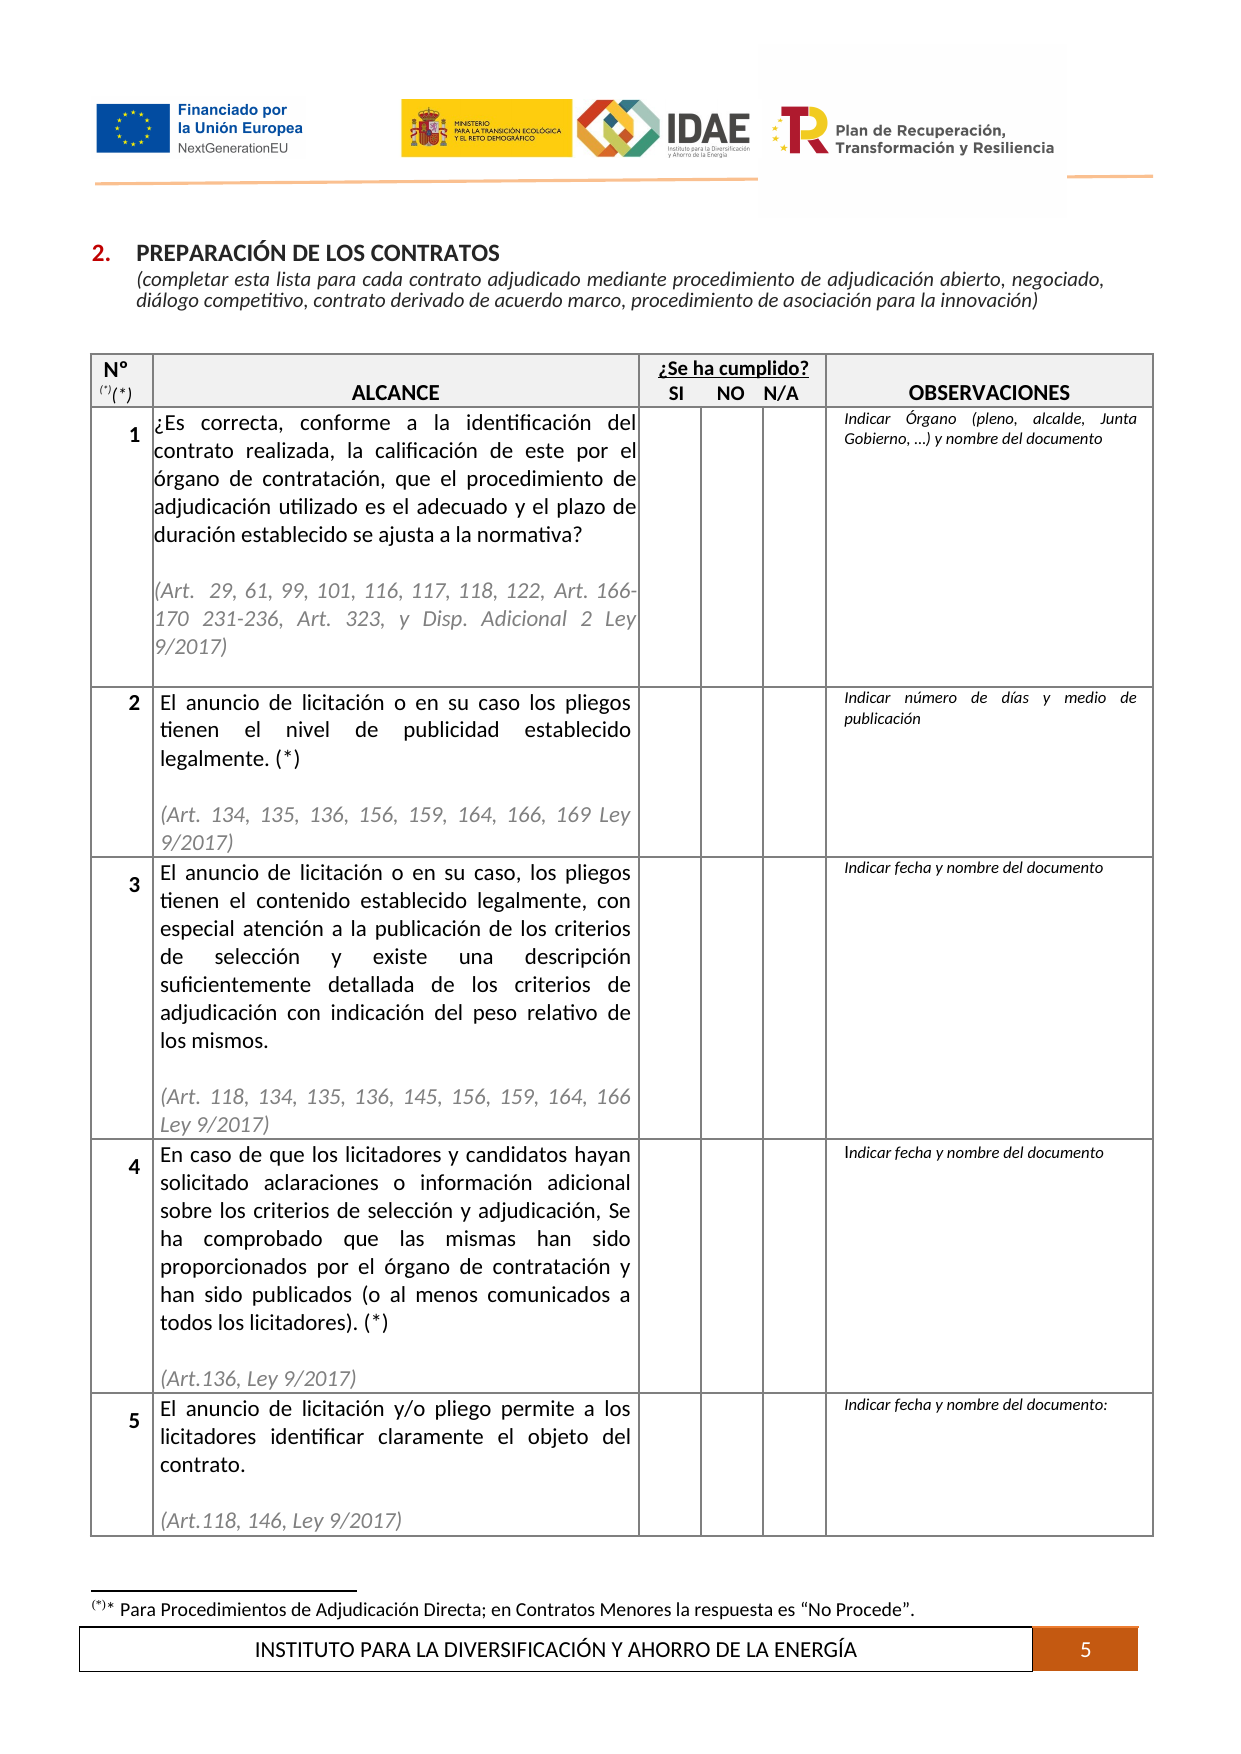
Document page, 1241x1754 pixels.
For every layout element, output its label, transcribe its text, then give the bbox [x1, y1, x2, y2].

table_cell [764, 408, 825, 686]
table_header ¿Se ha cumplido? SI NO N/A [640, 355, 825, 406]
table_cell 1 [92, 408, 152, 686]
table_cell [640, 858, 700, 1138]
table_header Nº (*) [92, 355, 152, 406]
table_cell El anuncio de licitación o en su caso, los pliegos tienen el contenido establecido legalmente, con especial atención a la publicación de los criterios de selección y existe una descripción suficientemente detallada de los criterios de adjudicación con indicación del peso relativo de los mismos. (Art. 118, 134, 135, 136, 145, 156, 159, 164, 166 Ley 9/2017) [154, 858, 638, 1138]
table_cell El anuncio de licitación y/o pliego permite a los licitadores identificar claramente el objeto del contrato. (Art.118, 146, Ley 9/2017) [154, 1394, 638, 1534]
table_cell 5 [92, 1394, 152, 1534]
table_cell [640, 1140, 700, 1392]
table_header OBSERVACIONES [827, 355, 1152, 406]
table_cell [764, 1140, 825, 1392]
table_cell Indicar Órgano (pleno, alcalde, Junta Gobierno, …) y nombre del documento [827, 408, 1152, 686]
picture [397, 44, 1067, 218]
table_cell [702, 1140, 762, 1392]
table_cell [764, 688, 825, 856]
table_cell [702, 408, 762, 686]
table_header ALCANCE [154, 355, 638, 406]
picture [91, 96, 306, 159]
table_cell [640, 1394, 700, 1534]
text (completar esta lista para cada contrato adjudicado mediante procedimiento de adjudicación abierto, negociado, diálogo competitivo, contrato derivado de acuerdo marco, procedimiento de asociación para la innovación) [136, 269, 1106, 311]
table_cell ¿Es correcta, conforme a la identificación del contrato realizada, la calificación de este por el órgano de contratación, que el procedimiento de adjudicación utilizado es el adecuado y el plazo de duración establecido se ajusta a la normativa? (Art. 29, 61, 99, 101, 116, 117, 118, 122, Art. 166-170 231-236, Art. 323, y Disp. Adicional 2 Ley 9/2017) [154, 408, 638, 686]
table_cell Indicar número de días y medio de publicación [827, 688, 1152, 856]
table_cell Indicar fecha y nombre del documento [827, 858, 1152, 1138]
table_cell [640, 688, 700, 856]
table_cell Indicar fecha y nombre del documento [827, 1140, 1152, 1392]
table_cell [764, 1394, 825, 1534]
table_cell [702, 1394, 762, 1534]
table_cell [640, 408, 700, 686]
list PREPARACIÓN DE LOS CONTRATOS [92, 228, 1106, 269]
table_cell [764, 858, 825, 1138]
table_cell El anuncio de licitación o en su caso los pliegos tienen el nivel de publicidad establecido legalmente. (*) (Art. 134, 135, 136, 156, 159, 164, 166, 169 Ley 9/2017) [154, 688, 638, 856]
table_cell 3 [92, 858, 152, 1138]
table_cell En caso de que los licitadores y candidatos hayan solicitado aclaraciones o información adicional sobre los criterios de selección y adjudicación, Se ha comprobado que las mismas han sido proporcionados por el órgano de contratación y han sido publicados (o al menos comunicados a todos los licitadores). (*) (Art.136, Ley 9/2017) [154, 1140, 638, 1392]
table_cell [702, 858, 762, 1138]
table_cell 2 [92, 688, 152, 856]
table_cell [702, 688, 762, 856]
table_cell 4 [92, 1140, 152, 1392]
table_cell Indicar fecha y nombre del documento: [827, 1394, 1152, 1534]
